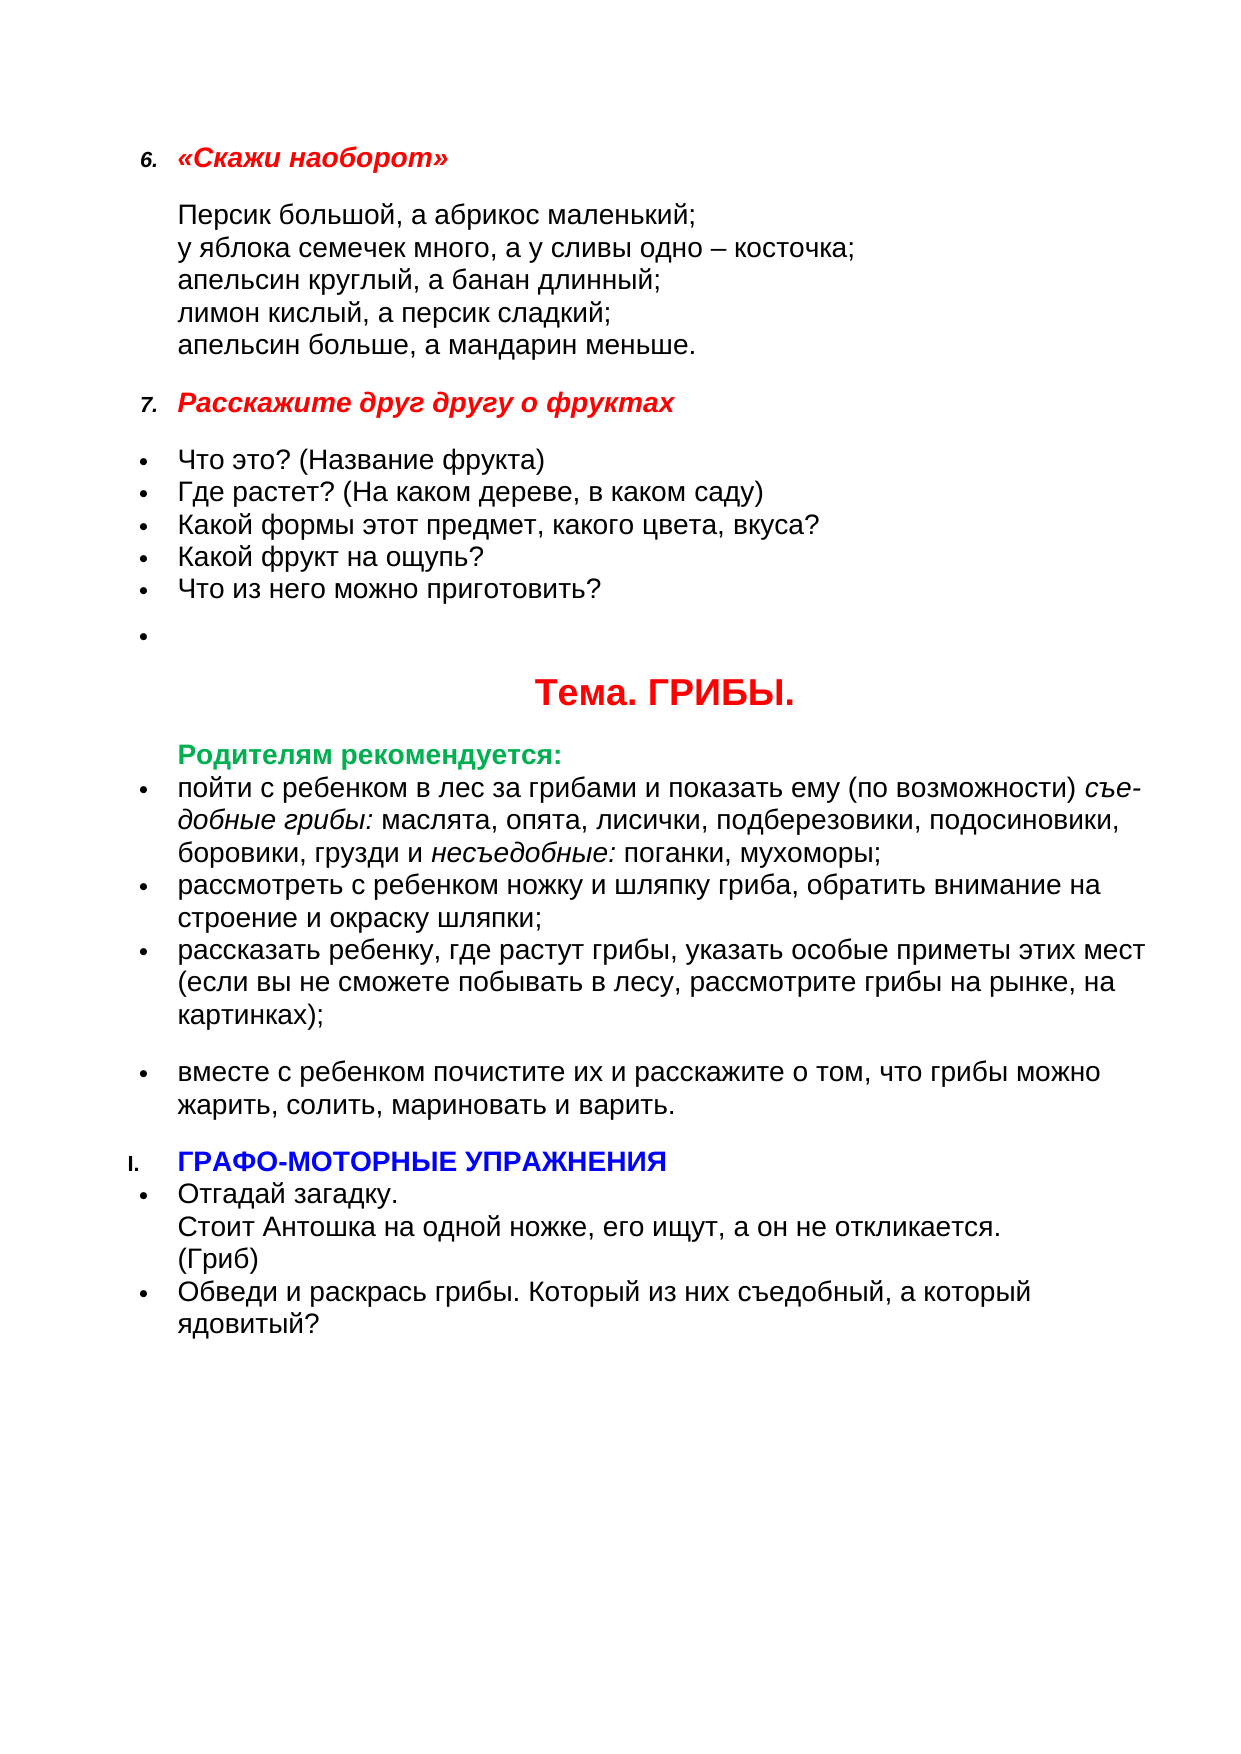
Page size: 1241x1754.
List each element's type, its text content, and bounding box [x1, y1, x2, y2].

subtitle «Скажи наоборот» [140, 141, 1223, 173]
list рассмотреть с ребенком ножку и шляпку гриба, обратить внимание на строение и окраску шляпки; [140, 868, 1102, 933]
list Отгадай загадку. [140, 1178, 1223, 1210]
text Стоит Антошка на одной ножке, его ищут, а он не откликается. (Гриб) [177, 1210, 1003, 1275]
subtitle Родителям рекомендуется: [177, 739, 1223, 771]
list рассказать ребенку, где растут грибы, указать особые приметы этих мест (если вы не сможете побывать в лесу, рассмотрите грибы на рынке, на картинках); [140, 933, 1146, 1030]
text у яблока семечек много, а у сливы одно – косточка; апельсин круглый, а банан длинный; [177, 231, 857, 296]
subtitle Тема. ГРИБЫ. [331, 670, 999, 713]
list Обведи и раскрась грибы. Который из них съедобный, а который ядовитый? [140, 1275, 1033, 1340]
list Какой формы этот предмет, какого цвета, вкуса? [140, 508, 1223, 540]
text Персик большой, а абрикос маленький; [177, 198, 1223, 231]
list Какой фрукт на ощупь? [140, 540, 1223, 573]
list Что из него можно приготовить? [140, 573, 1223, 605]
list вместе с ребенком почистите их и расскажите о том, что грибы можно жарить, солить, мариновать и варить. [140, 1055, 1101, 1120]
text лимон кислый, а персик сладкий; апельсин больше, а мандарин меньше. [177, 296, 698, 360]
list пойти с ребенком в лес за грибами и показать ему (по возможности) съе- добные грибы: маслята, опята, лисички, подберезовики, подосиновики, боровики, грузди и несъедобные: поганки, мухоморы; [140, 771, 1142, 868]
text  [140, 630, 1223, 649]
list Где растет? (На каком дереве, в каком саду) [140, 476, 1223, 508]
list Что это? (Название фрукта) [140, 443, 1223, 476]
subtitle Расскажите друг другу о фруктах [140, 386, 1223, 418]
subtitle ГРАФО-МОТОРНЫЕ УПРАЖНЕНИЯ [127, 1145, 1223, 1178]
